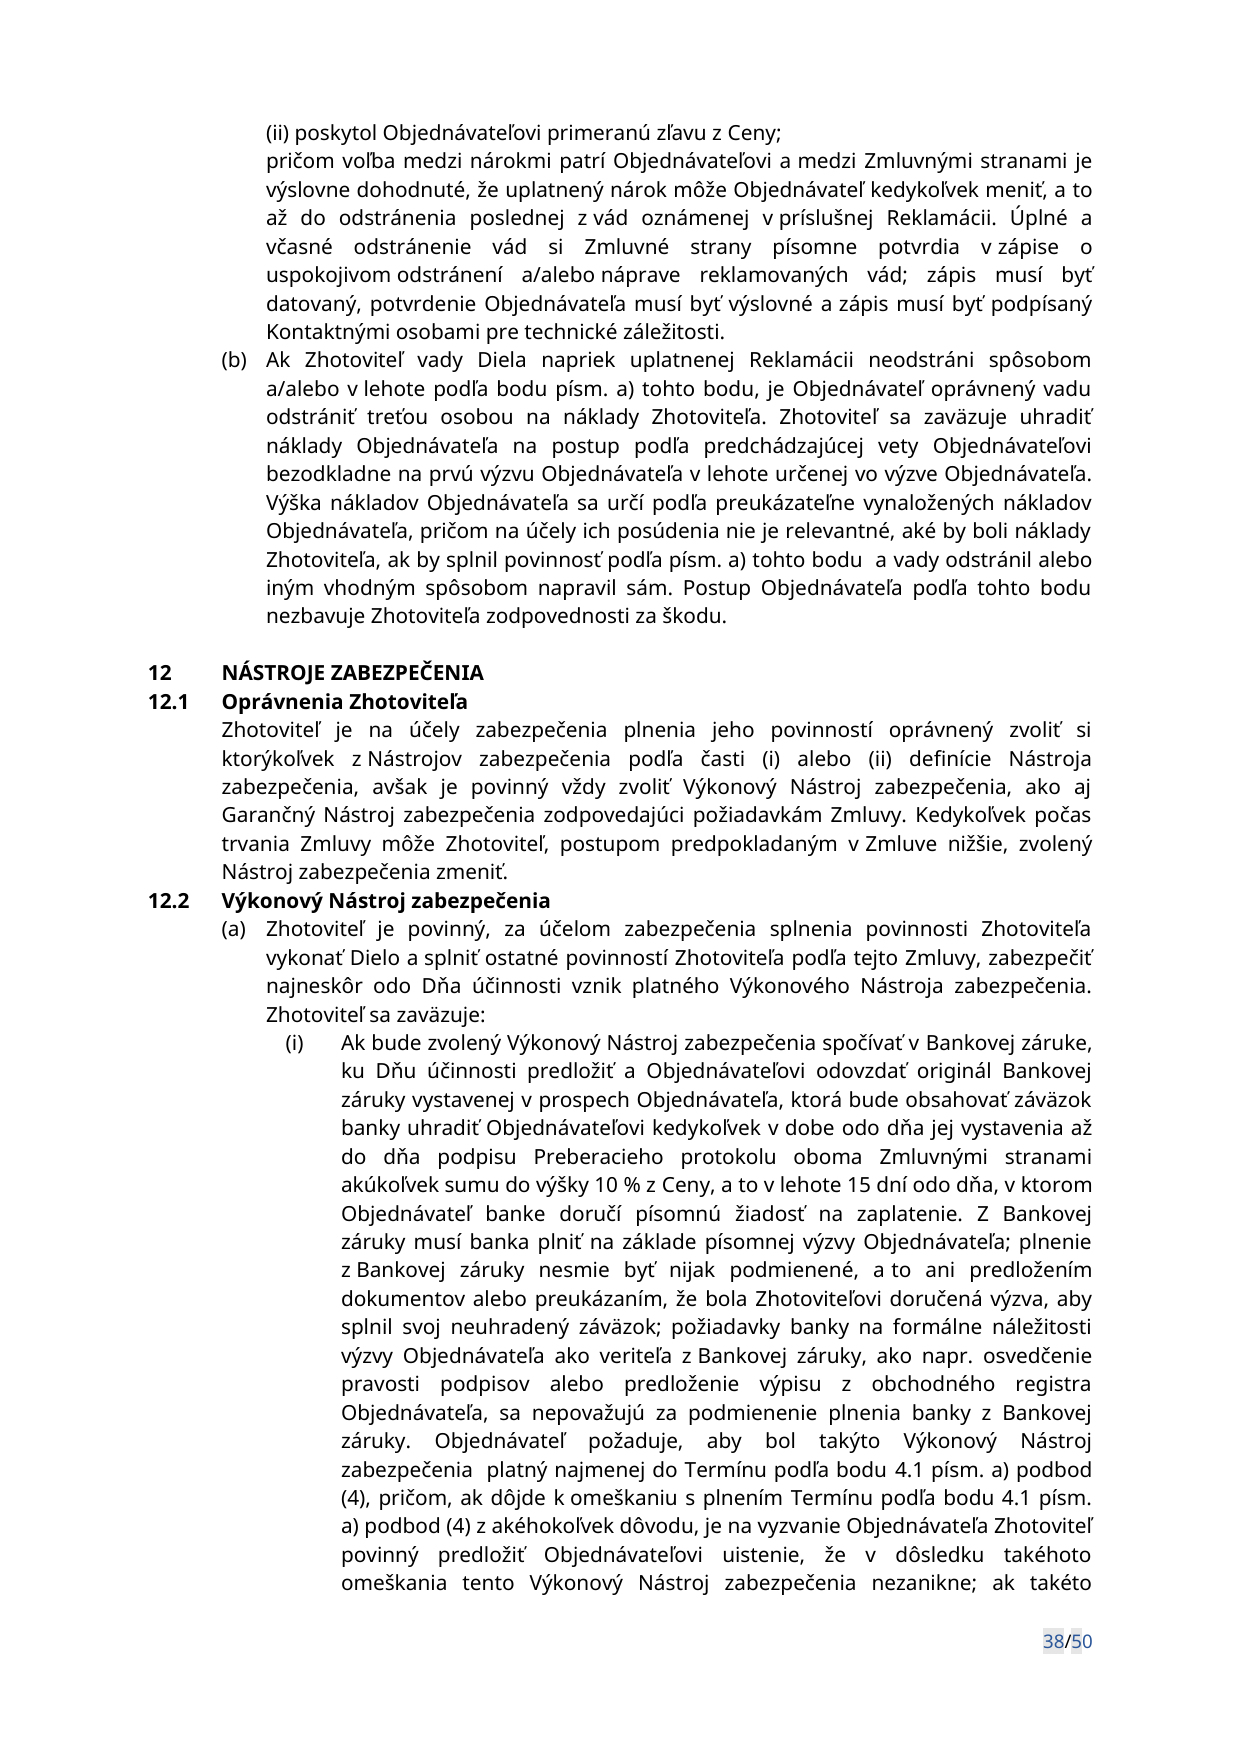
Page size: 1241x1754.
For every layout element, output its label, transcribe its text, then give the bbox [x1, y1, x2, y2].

text 12.2 Výkonový Nástroj zabezpečenia [148, 886, 1093, 914]
text 12.1 Oprávnenia Zhotoviteľa [148, 687, 1093, 715]
subtitle 12 NÁSTROJE ZABEZPEČENIA [148, 658, 1093, 687]
text (b) Ak Zhotoviteľ vady Diela napriek uplatnenej Reklamácii neodstráni spôsobom a/alebo v lehote podľa bodu písm. a) tohto bodu, je Objednávateľ oprávnený vadu odstrániť treťou osobou na náklady Zhotoviteľa. Zhotoviteľ sa zaväzuje uhradiť náklady Objednávateľa na postup podľa predchádzajúcej vety Objednávateľovi bezodkladne na prvú výzvu Objednávateľa v lehote určenej vo výzve Objednávateľa. Výška nákladov Objednávateľa sa určí podľa preukázateľne vynaložených nákladov Objednávateľa, pričom na účely ich posúdenia nie je relevantné, aké by boli náklady Zhotoviteľa, ak by splnil povinnosť podľa písm. a) tohto bodu a vady odstránil alebo iným vhodným spôsobom napravil sám. Postup Objednávateľa podľa tohto bodu nezbavuje Zhotoviteľa zodpovednosti za škodu. [221, 346, 1093, 630]
text (a) Zhotoviteľ je povinný, za účelom zabezpečenia splnenia povinnosti Zhotoviteľa vykonať Dielo a splniť ostatné povinností Zhotoviteľa podľa tejto Zmluvy, zabezpečiť najneskôr odo Dňa účinnosti vznik platného Výkonového Nástroja zabezpečenia. Zhotoviteľ sa zaväzuje: [221, 914, 1093, 1028]
text pričom voľba medzi nárokmi patrí Objednávateľovi a medzi Zmluvnými stranami je výslovne dohodnuté, že uplatnený nárok môže Objednávateľ kedykoľvek meniť, a to až do odstránenia poslednej z vád oznámenej v príslušnej Reklamácii. Úplné a včasné odstránenie vád si Zmluvné strany písomne potvrdia v zápise o uspokojivom odstránení a/alebo náprave reklamovaných vád; zápis musí byť datovaný, potvrdenie Objednávateľa musí byť výslovné a zápis musí byť podpísaný Kontaktnými osobami pre technické záležitosti. [221, 147, 1093, 346]
text Zhotoviteľ je na účely zabezpečenia plnenia jeho povinností oprávnený zvoliť si ktorýkoľvek z Nástrojov zabezpečenia podľa časti (i) alebo (ii) definície Nástroja zabezpečenia, avšak je povinný vždy zvoliť Výkonový Nástroj zabezpečenia, ako aj Garančný Nástroj zabezpečenia zodpovedajúci požiadavkám Zmluvy. Kedykoľvek počas trvania Zmluvy môže Zhotoviteľ, postupom predpokladaným v Zmluve nižšie, zvolený Nástroj zabezpečenia zmeniť. [221, 715, 1093, 886]
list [303, 1028, 1093, 1597]
text (ii) poskytol Objednávateľovi primeranú zľavu z Ceny; [221, 118, 1093, 147]
